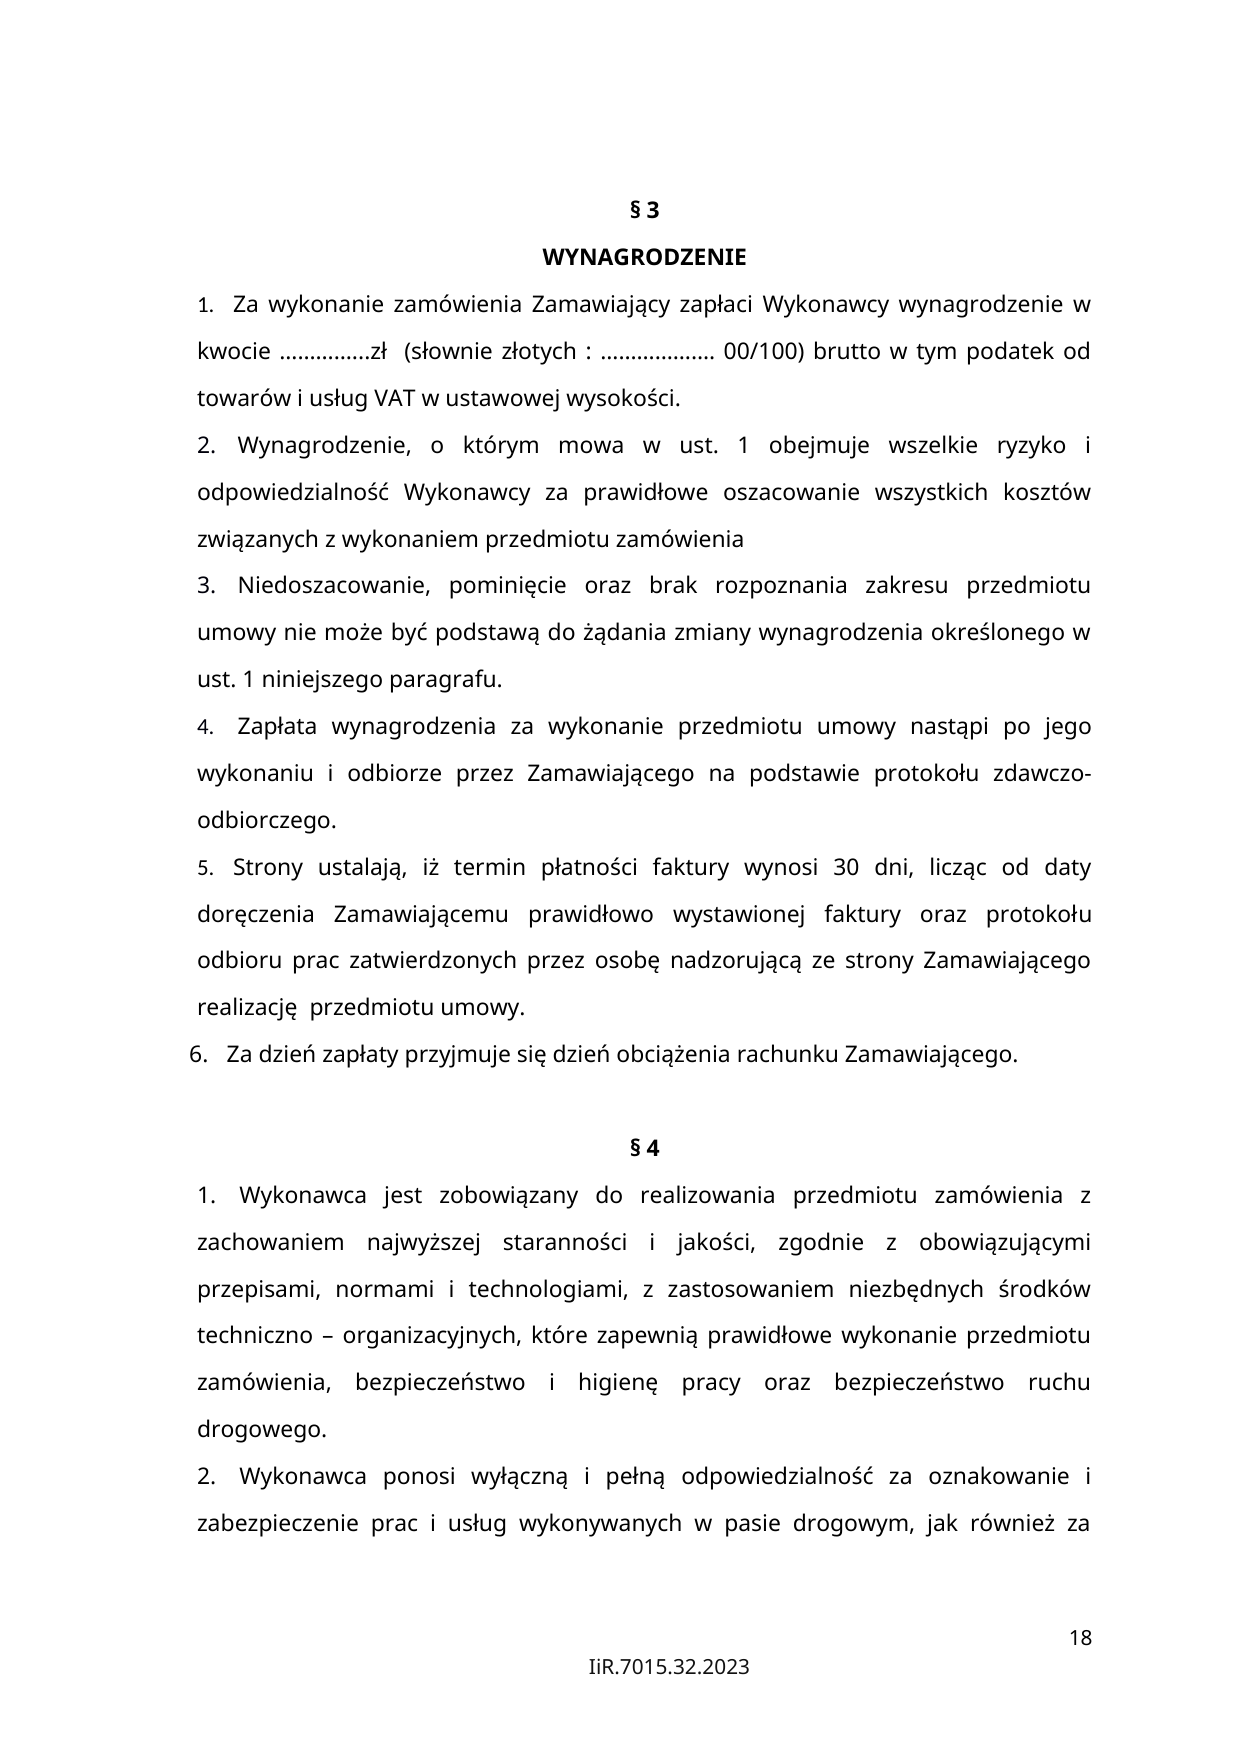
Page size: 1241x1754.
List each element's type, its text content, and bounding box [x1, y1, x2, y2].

list Zapłata wynagrodzenia za wykonanie przedmiotu umowy nastąpi po jego wykonaniu i odbiorze przez Zamawiającego na podstawie protokołu zdawczo-odbiorczego. [197, 710, 1092, 835]
text WYNAGRODZENIE [197, 241, 1092, 273]
text § 3 [197, 194, 1092, 226]
list Za dzień zapłaty przyjmuje się dzień obciążenia rachunku Zamawiającego. [189, 1038, 1092, 1069]
list Wynagrodzenie, o którym mowa w ust. 1 obejmuje wszelkie ryzyko i odpowiedzialność Wykonawcy za prawidłowe oszacowanie wszystkich kosztów związanych z wykonaniem przedmiotu zamówienia [197, 429, 1092, 554]
list Za wykonanie zamówienia Zamawiający zapłaci Wykonawcy wynagrodzenie w kwocie …………...zł (słownie złotych : ………………. 00/100) brutto w tym podatek od towarów i usług VAT w ustawowej wysokości. [197, 288, 1092, 413]
text § 4 [197, 1132, 1092, 1163]
list Niedoszacowanie, pominięcie oraz brak rozpoznania zakresu przedmiotu umowy nie może być podstawą do żądania zmiany wynagrodzenia określonego w ust. 1 niniejszego paragrafu. [197, 569, 1092, 694]
list Strony ustalają, iż termin płatności faktury wynosi 30 dni, licząc od daty doręczenia Zamawiającemu prawidłowo wystawionej faktury oraz protokołu odbioru prac zatwierdzonych przez osobę nadzorującą ze strony Zamawiającego realizację przedmiotu umowy. [197, 851, 1092, 1023]
list Wykonawca jest zobowiązany do realizowania przedmiotu zamówienia z zachowaniem najwyższej staranności i jakości, zgodnie z obowiązującymi przepisami, normami i technologiami, z zastosowaniem niezbędnych środków techniczno – organizacyjnych, które zapewnią prawidłowe wykonanie przedmiotu zamówienia, bezpieczeństwo i higienę pracy oraz bezpieczeństwo ruchu drogowego. [197, 1179, 1092, 1444]
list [197, 1460, 1092, 1538]
